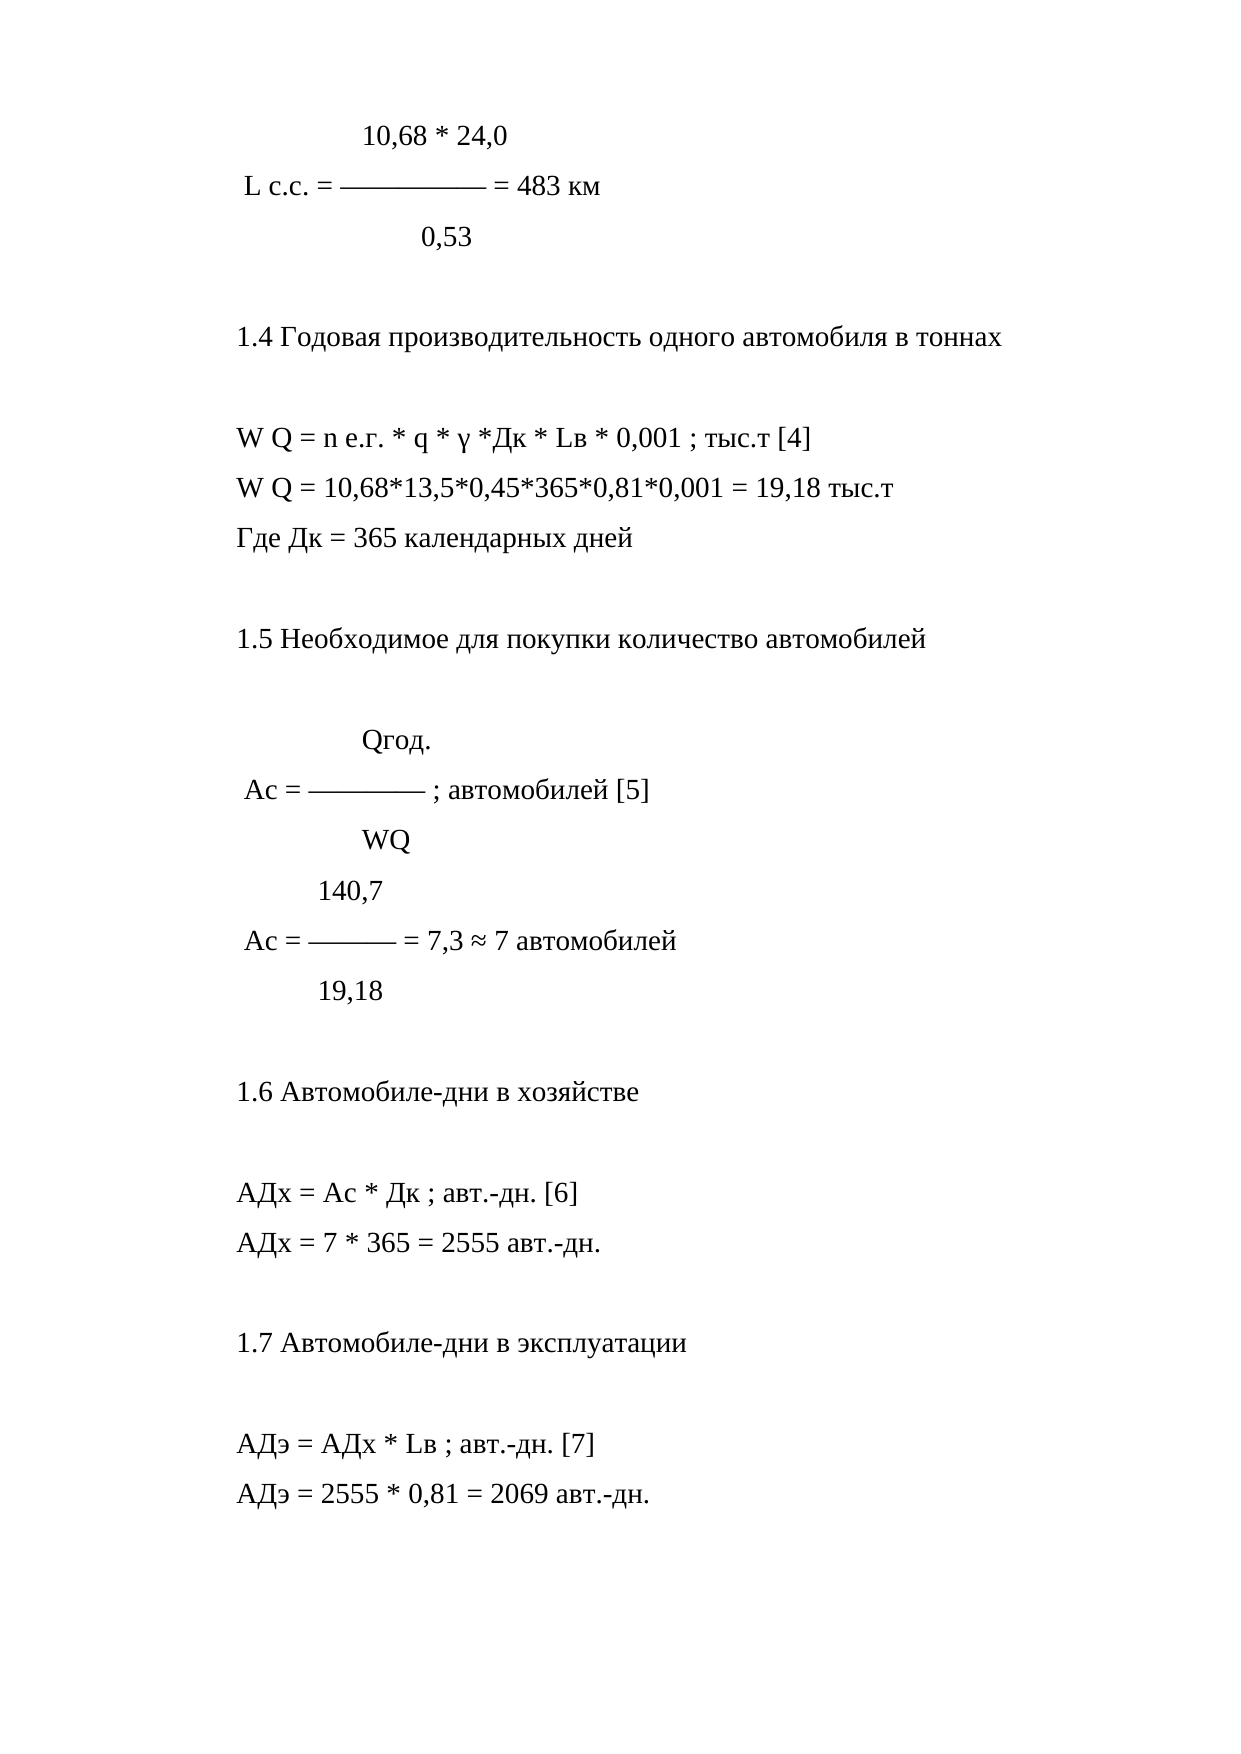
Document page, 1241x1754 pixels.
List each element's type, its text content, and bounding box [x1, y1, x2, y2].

text АДх = 7 * 365 = 2555 авт.-дн. [177, 1225, 1152, 1258]
text 1.4 Годовая производительность одного автомобиля в тоннах [177, 319, 1152, 353]
text Ас = ———— ; автомобилей [5] [177, 772, 1152, 806]
text L с.с. = ————— = [177, 168, 1152, 202]
text 1.6 Автомобиле-дни в хозяйстве [177, 1074, 1152, 1108]
text W Q = 10,68*13,5*0,45*365*0,81*0,001 = 19,18 тыс.т [177, 470, 1152, 504]
text 1.7 Автомобиле-дни в эксплуатации [177, 1326, 1152, 1359]
text WQ [354, 822, 1152, 856]
text Ас = ——— = 7,3 ≈ 7 автомобилей [177, 923, 1152, 957]
text 140,7 [236, 873, 1152, 906]
text 1.5 Необходимое для покупки количество автомобилей [177, 621, 1152, 655]
text W Q = n е.г. * q * γ *Дк * Lв * 0,001 ; тыс.т [4] [177, 420, 1152, 453]
text АДэ = АДх * Lв ; авт.-дн. [7] [177, 1426, 1152, 1460]
text АДэ = 2555 * 0,81 = 2069 авт.-дн. [177, 1477, 1152, 1510]
text 19,18 [295, 973, 1152, 1007]
text АДх = Ас * Дк ; авт.-дн. [6] [177, 1175, 1152, 1208]
text Где Дк = 365 календарных дней [177, 521, 1152, 554]
text 10,68 * 24,0 [295, 118, 1152, 152]
text 0,53 [354, 219, 1152, 252]
text Qгод. [295, 722, 1152, 755]
